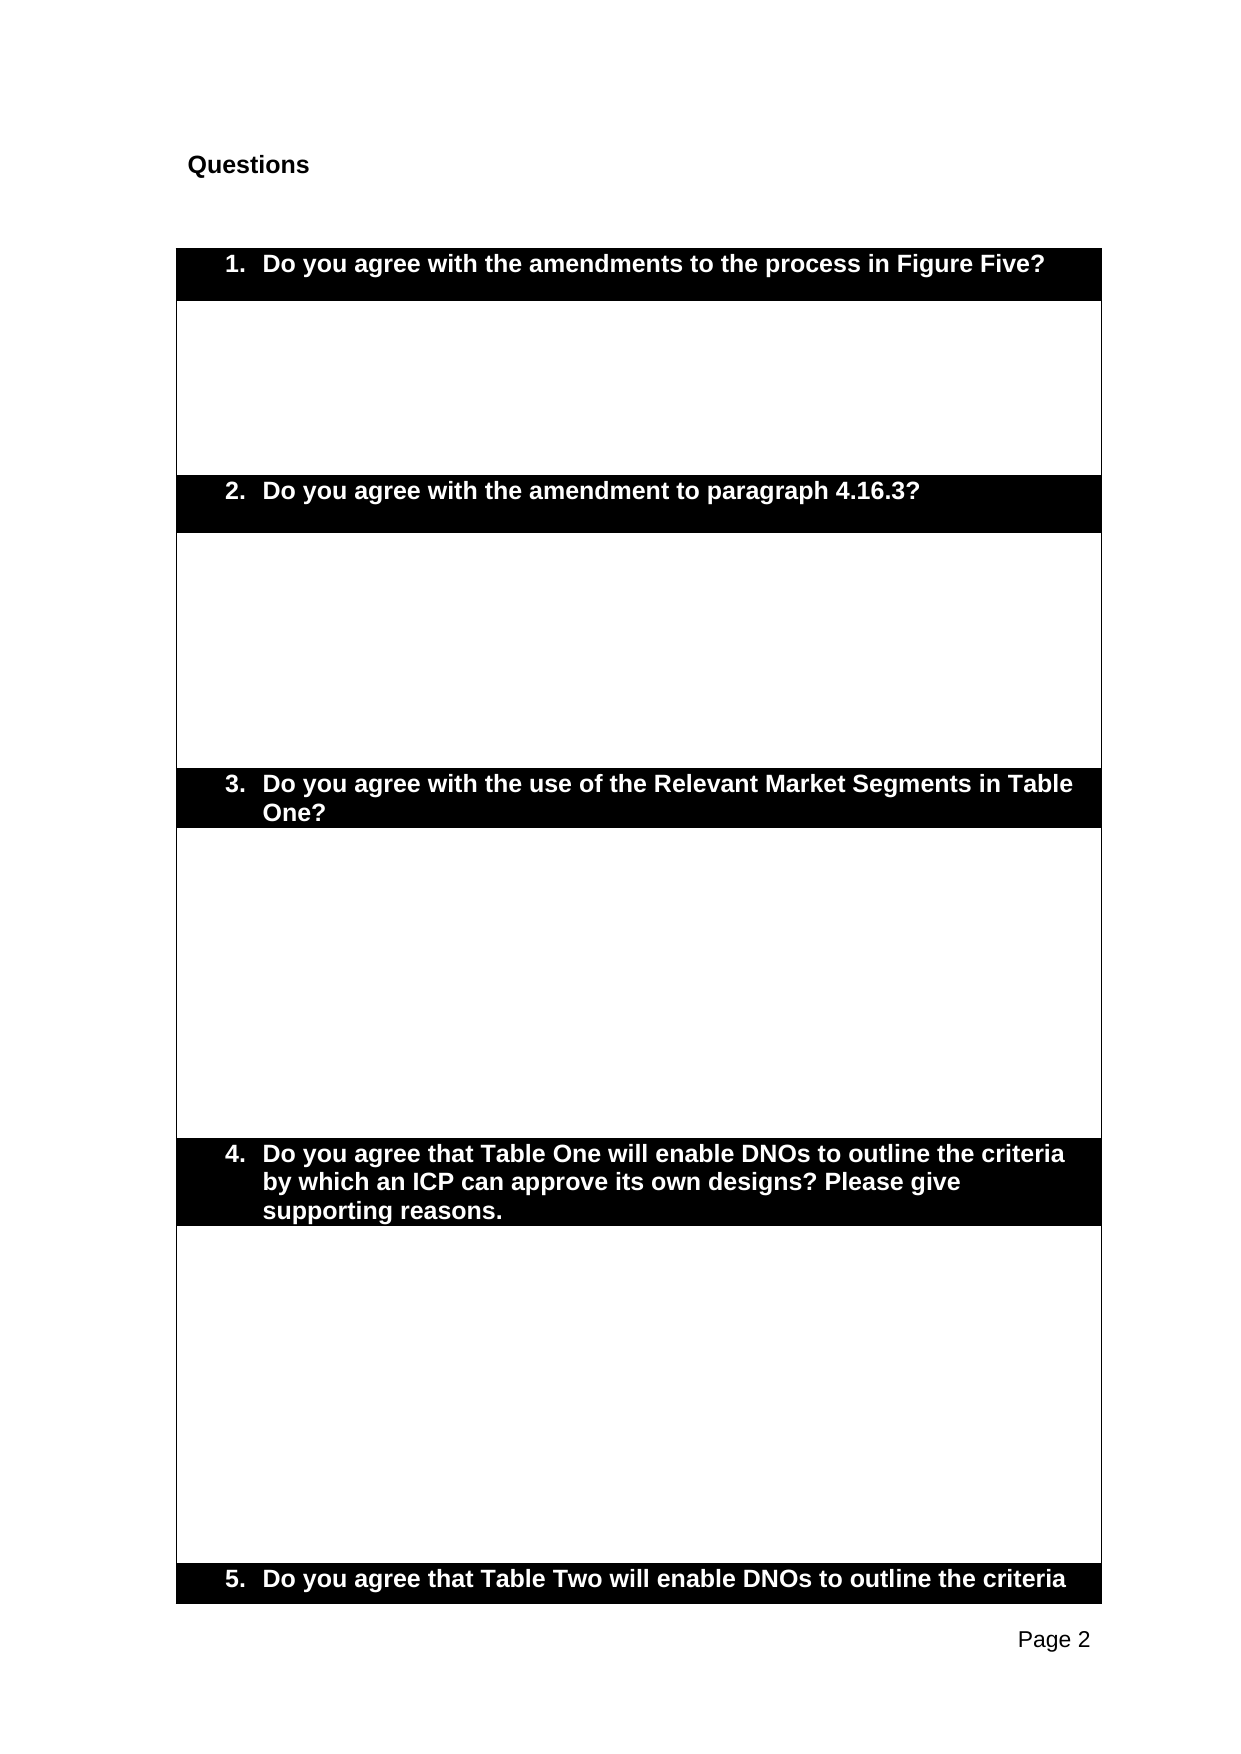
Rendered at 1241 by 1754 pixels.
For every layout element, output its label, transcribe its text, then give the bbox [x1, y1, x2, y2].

table_cell Do you agree with the amendment to paragraph 4.16.3? [177, 476, 1101, 532]
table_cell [177, 1564, 1101, 1603]
table_cell [177, 533, 1101, 768]
table_cell [177, 1226, 1101, 1563]
table_header Do you agree with the amendments to the process in Figure Five? [177, 249, 1101, 300]
list Questions [187, 150, 1090, 211]
table_cell Do you agree that Table One will enable DNOs to outline the criteria by which an ICP can approve its own designs? Please give supporting reasons. [177, 1139, 1101, 1225]
table_cell [177, 828, 1101, 1137]
table_cell Do you agree with the use of the Relevant Market Segments in Table One? [177, 769, 1101, 827]
table_cell [177, 301, 1101, 474]
